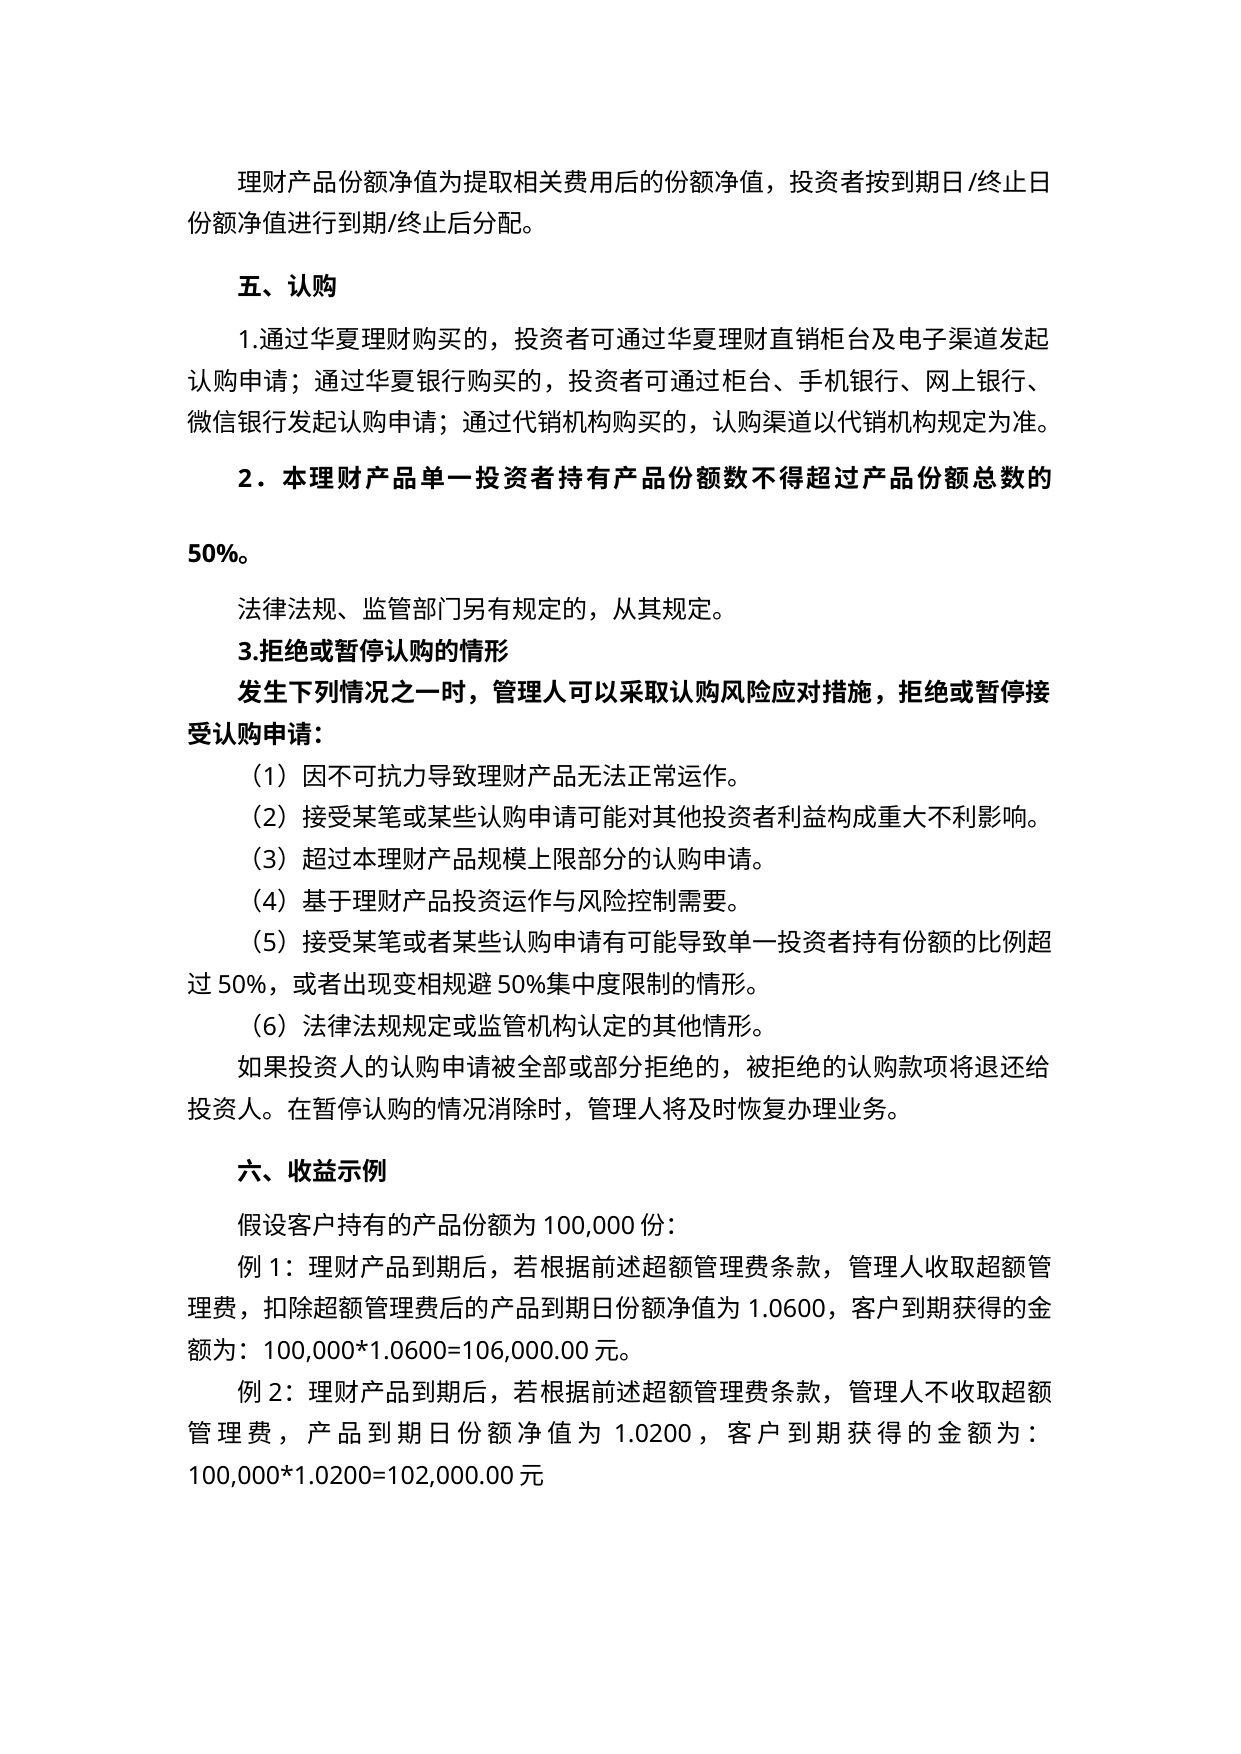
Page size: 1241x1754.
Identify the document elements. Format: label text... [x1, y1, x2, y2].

text 3.拒绝或暂停认购的情形 [187, 631, 1053, 667]
text 五、认购 [187, 262, 1053, 303]
text 如果投资人的认购申请被全部或部分拒绝的，被拒绝的认购款项将退还给投资人。在暂停认购的情况消除时，管理人将及时恢复办理业务。 [187, 1048, 1053, 1126]
text 法律法规、监管部门另有规定的，从其规定。 [187, 589, 1053, 626]
text 例1：理财产品到期后，若根据前述超额管理费条款，管理人收取超额管理费，扣除超额管理费后的产品到期日份额净值为1.0600，客户到期获得的金额为：100,000*1.0600=106,000.00元。 [187, 1247, 1053, 1367]
text 2．本理财产品单一投资者持有产品份额数不得超过产品份额总数的 50%。 [187, 444, 1053, 584]
text 六、收益示例 [187, 1147, 1053, 1189]
text （1）因不可抗力导致理财产品无法正常运作。 [187, 756, 1053, 792]
text 假设客户持有的产品份额为100,000份： [187, 1205, 1053, 1242]
text （5）接受某笔或者某些认购申请有可能导致单一投资者持有份额的比例超过50%，或者出现变相规避50%集中度限制的情形。 [187, 923, 1053, 1001]
text （6）法律法规规定或监管机构认定的其他情形。 [187, 1006, 1053, 1042]
text 例2：理财产品到期后，若根据前述超额管理费条款，管理人不收取超额管理费，产品到期日份额净值为1.0200，客户到期获得的金额为：100,000*1.0200=102,000.00元 [187, 1372, 1053, 1492]
text 发生下列情况之一时，管理人可以采取认购风险应对措施，拒绝或暂停接受认购申请： [187, 673, 1053, 751]
text 理财产品份额净值为提取相关费用后的份额净值，投资者按到期日/终止日份额净值进行到期/终止后分配。 [187, 162, 1053, 240]
text （2）接受某笔或某些认购申请可能对其他投资者利益构成重大不利影响。 [187, 798, 1053, 834]
text 1.通过华夏理财购买的，投资者可通过华夏理财直销柜台及电子渠道发起认购申请；通过华夏银行购买的，投资者可通过柜台、手机银行、网上银行、微信银行发起认购申请；通过代销机构购买的，认购渠道以代销机构规定为准。 [187, 319, 1053, 439]
text （4）基于理财产品投资运作与风险控制需要。 [187, 881, 1053, 917]
text （3）超过本理财产品规模上限部分的认购申请。 [187, 839, 1053, 876]
